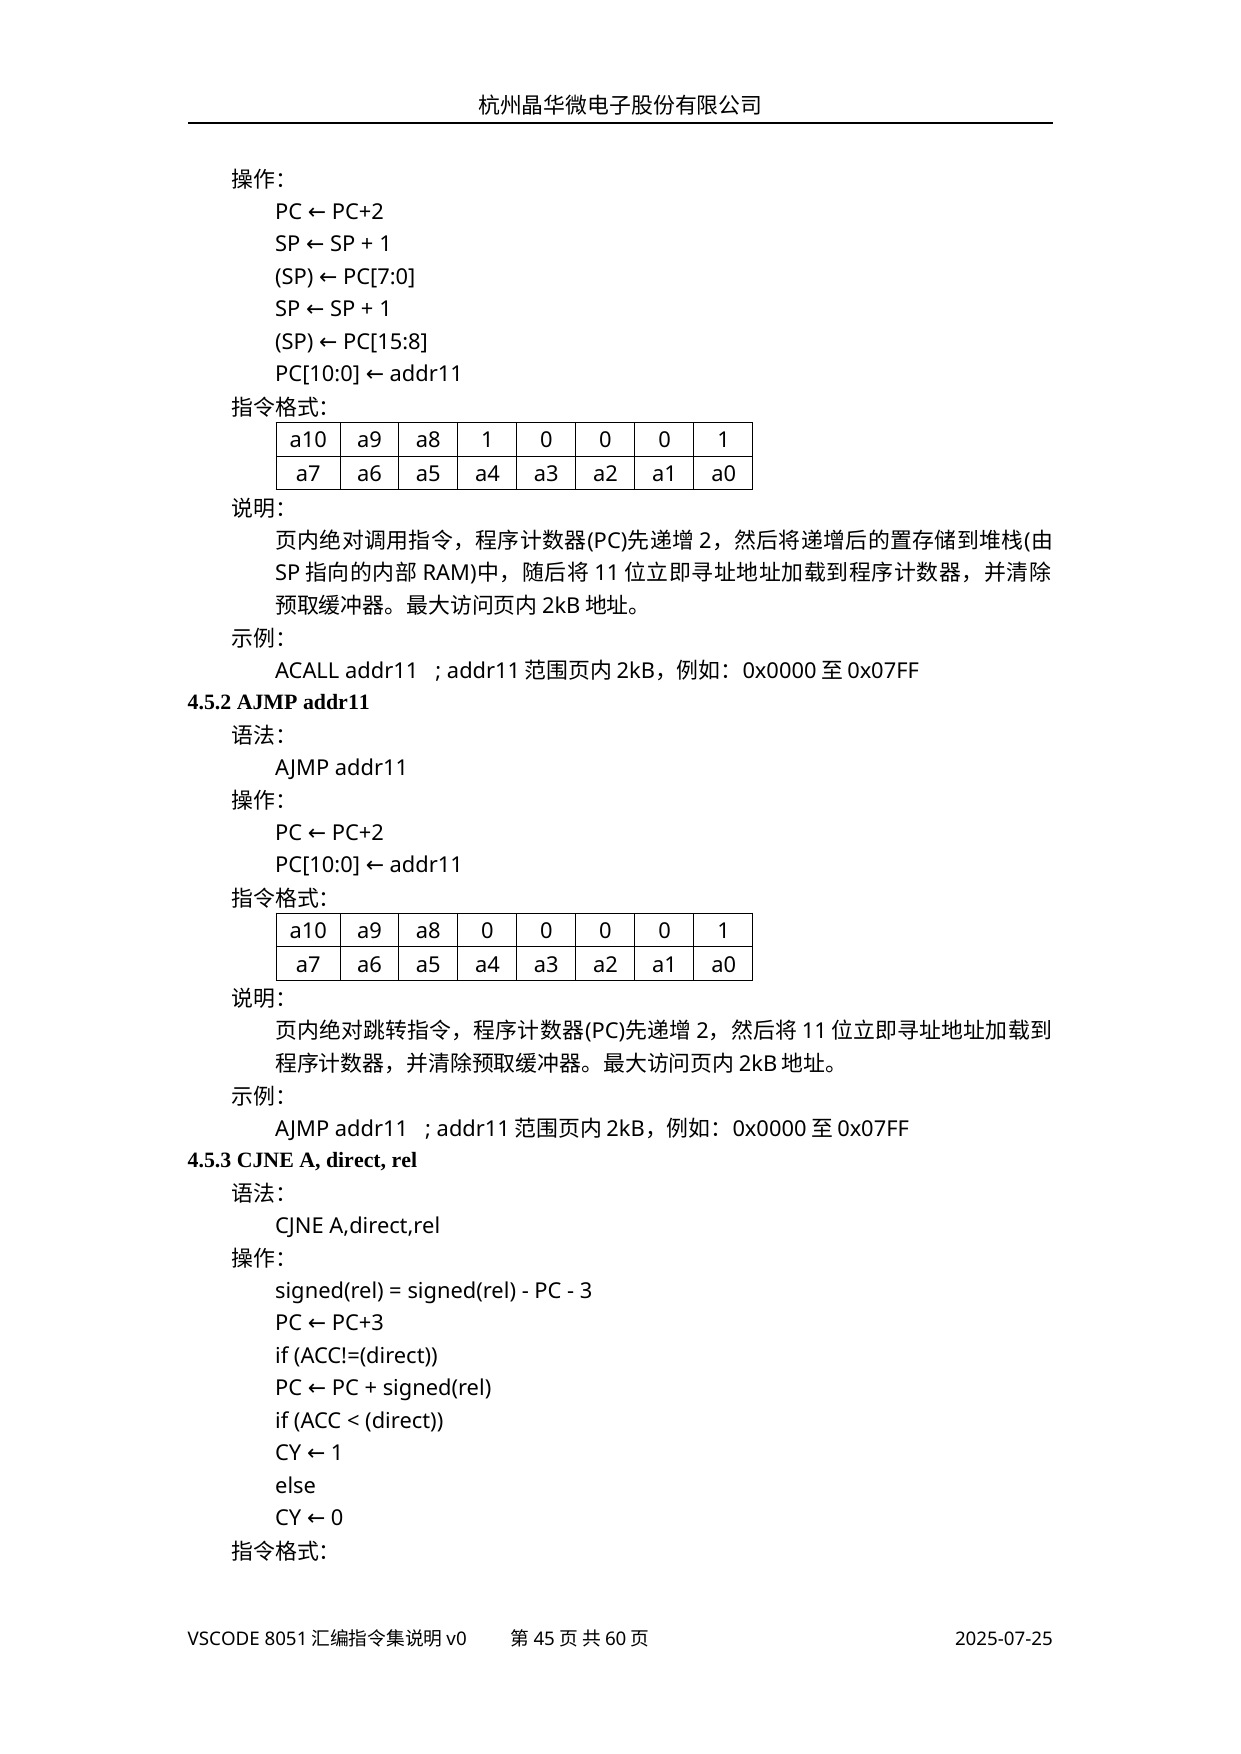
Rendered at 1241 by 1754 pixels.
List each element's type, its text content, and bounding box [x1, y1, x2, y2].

text 语法： [187, 1176, 1053, 1208]
text PC ← PC+3 [187, 1306, 1053, 1338]
text if (ACC < (direct)) [187, 1403, 1053, 1436]
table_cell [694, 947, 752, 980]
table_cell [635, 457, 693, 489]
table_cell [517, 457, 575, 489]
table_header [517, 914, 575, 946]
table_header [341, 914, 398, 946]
text PC ← PC+2 [187, 194, 1053, 227]
text CJNE A,direct,rel [231, 1208, 1053, 1241]
text PC[10:0] ← addr11 [187, 357, 1053, 389]
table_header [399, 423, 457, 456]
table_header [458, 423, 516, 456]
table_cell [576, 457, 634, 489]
text 操作： [187, 783, 1053, 815]
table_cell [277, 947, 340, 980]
text (SP) ← PC[7:0] [187, 259, 1053, 292]
text (SP) ← PC[15:8] [187, 324, 1053, 357]
text 说明： [187, 981, 1053, 1013]
text SP ← SP + 1 [187, 227, 1053, 259]
text SP ← SP + 1 [187, 292, 1053, 324]
text signed(rel) = signed(rel) - PC - 3 [187, 1273, 1053, 1306]
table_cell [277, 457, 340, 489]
text 指令格式： [187, 880, 1053, 913]
text 页内绝对调用指令，程序计数器(PC)先递增2，然后将递增后的置存储到堆栈(由SP指向的内部RAM)中，随后将11位立即寻址地址加载到程序计数器，并清除预取缓冲器。最大访问页内2kB地址。 [275, 523, 1053, 620]
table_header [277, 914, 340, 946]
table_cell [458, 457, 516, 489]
text CY ← 1 [187, 1436, 1053, 1468]
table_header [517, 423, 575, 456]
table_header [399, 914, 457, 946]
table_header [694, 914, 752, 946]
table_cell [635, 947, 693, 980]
text 示例： [187, 1078, 1053, 1111]
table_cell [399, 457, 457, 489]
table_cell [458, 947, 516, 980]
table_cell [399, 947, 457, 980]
text 操作： [187, 1241, 1053, 1273]
text 语法： [187, 718, 1053, 750]
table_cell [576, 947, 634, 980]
text PC[10:0] ← addr11 [187, 848, 1053, 880]
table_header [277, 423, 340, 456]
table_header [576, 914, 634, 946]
text 示例： [187, 620, 1053, 653]
text CY ← 0 [187, 1501, 1053, 1533]
subtitle 4.5.3 CJNE A, direct, rel [187, 1143, 1053, 1176]
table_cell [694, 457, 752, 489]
subtitle 4.5.2 AJMP addr11 [187, 685, 1053, 718]
text 说明： [187, 490, 1053, 523]
text 指令格式： [187, 1533, 1053, 1566]
text 页内绝对跳转指令，程序计数器(PC)先递增2，然后将11位立即寻址地址加载到程序计数器，并清除预取缓冲器。最大访问页内2kB地址。 [275, 1013, 1053, 1078]
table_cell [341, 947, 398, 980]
text AJMP addr11 [231, 750, 1053, 783]
text else [187, 1468, 1053, 1501]
text 操作： [187, 162, 1053, 194]
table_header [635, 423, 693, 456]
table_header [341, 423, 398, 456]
text PC ← PC + signed(rel) [187, 1371, 1053, 1403]
text if (ACC!=(direct)) [187, 1338, 1053, 1371]
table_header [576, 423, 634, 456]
text 指令格式： [187, 389, 1053, 422]
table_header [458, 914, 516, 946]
text PC ← PC+2 [187, 815, 1053, 848]
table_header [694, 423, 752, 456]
text AJMP addr11 ; addr11范围页内2kB，例如：0x0000至0x07FF [231, 1111, 1053, 1143]
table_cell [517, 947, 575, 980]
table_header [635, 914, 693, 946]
text ACALL addr11 ; addr11范围页内2kB，例如：0x0000至0x07FF [231, 653, 1053, 685]
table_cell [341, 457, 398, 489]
